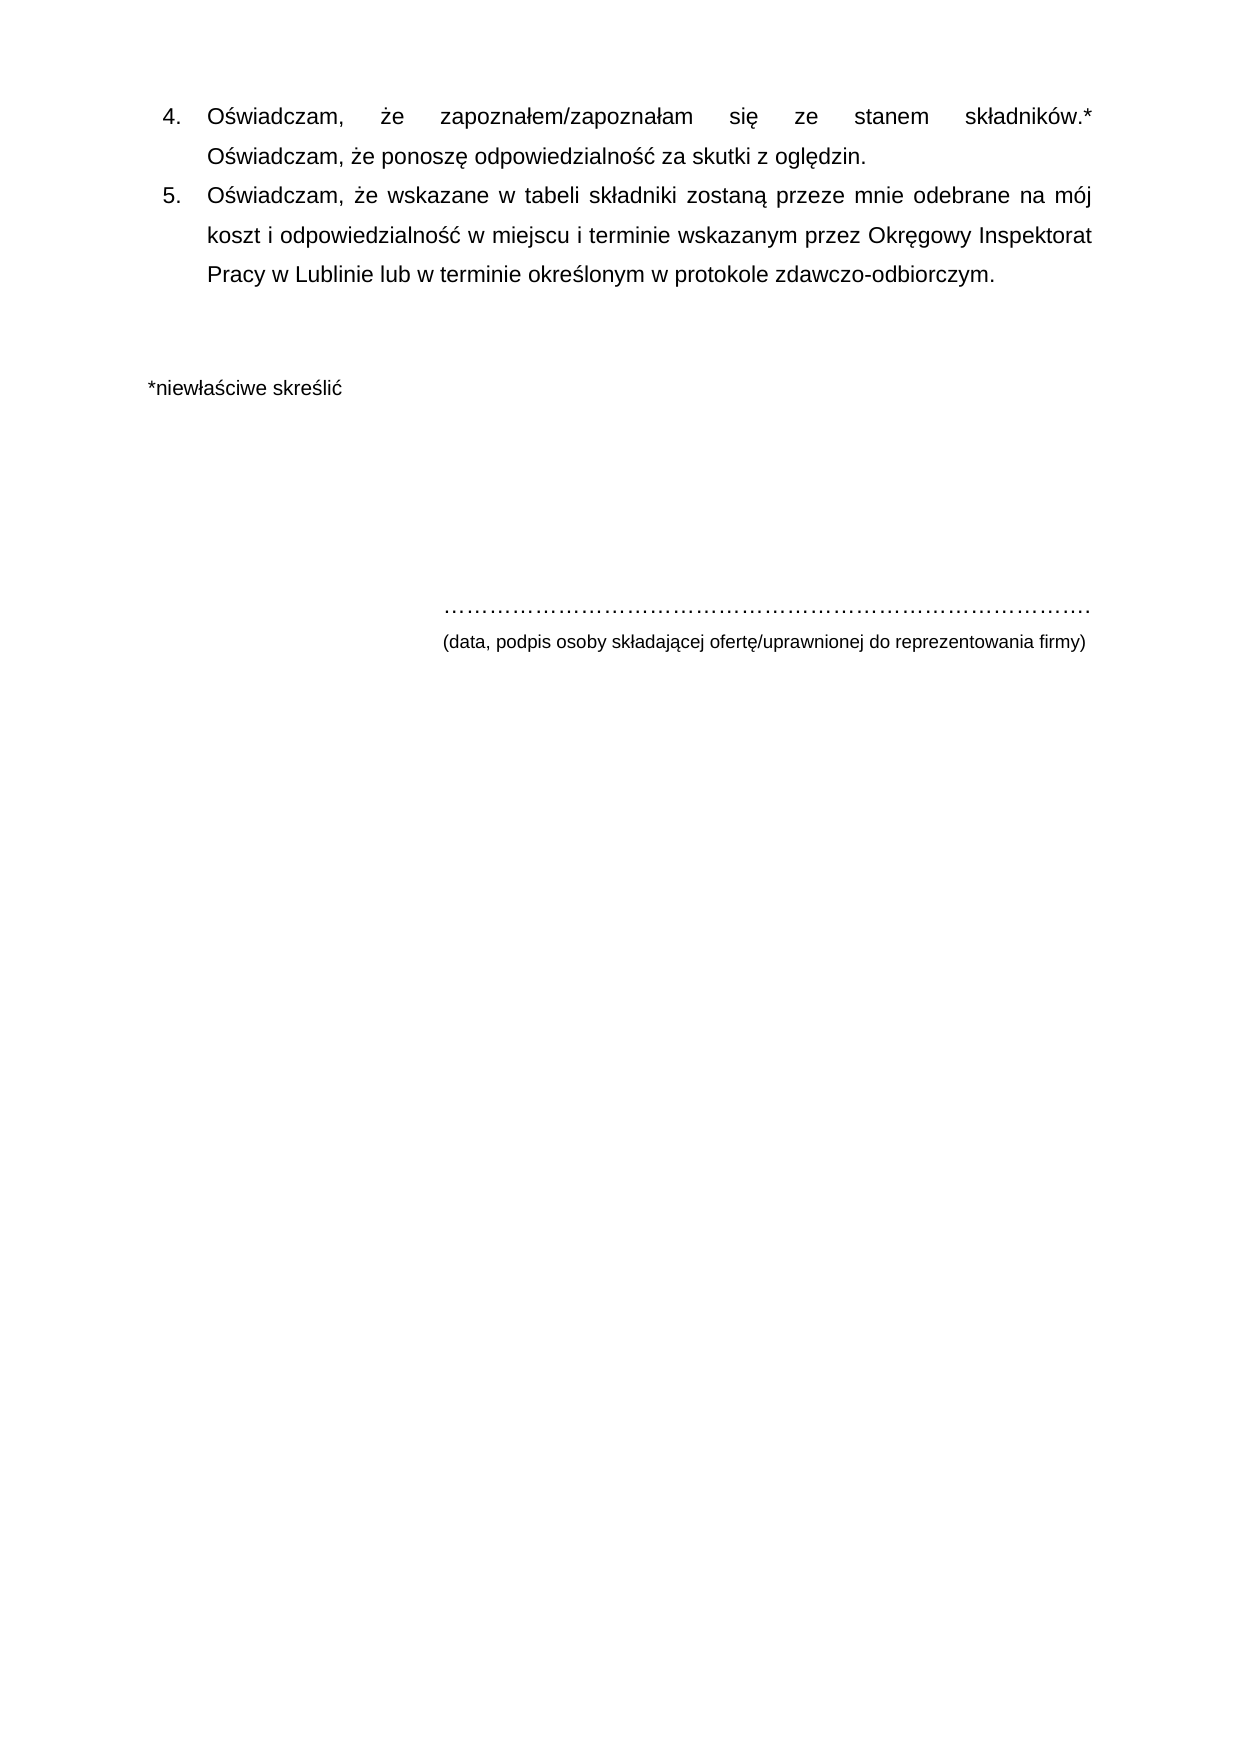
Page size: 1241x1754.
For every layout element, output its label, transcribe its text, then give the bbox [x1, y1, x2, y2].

text *niewłaściwe skreślić [148, 376, 1092, 400]
text (data, podpis osoby składającej ofertę/uprawnionej do reprezentowania firmy) [148, 631, 1092, 653]
text 5. Oświadczam, że wskazane w tabeli składniki zostaną przeze mnie odebrane na mój koszt i odpowiedzialność w miejscu i terminie wskazanym przez Okręgowy Inspektorat Pracy w Lublinie lub w terminie określonym w protokole zdawczo-odbiorczym. [162, 182, 1092, 288]
list Oświadczam, że zapoznałem/zapoznałam się ze stanem składników.* Oświadczam, że ponoszę odpowiedzialność za skutki z oględzin. [162, 103, 1092, 169]
text …………………………………………………………………………. [148, 592, 1092, 618]
